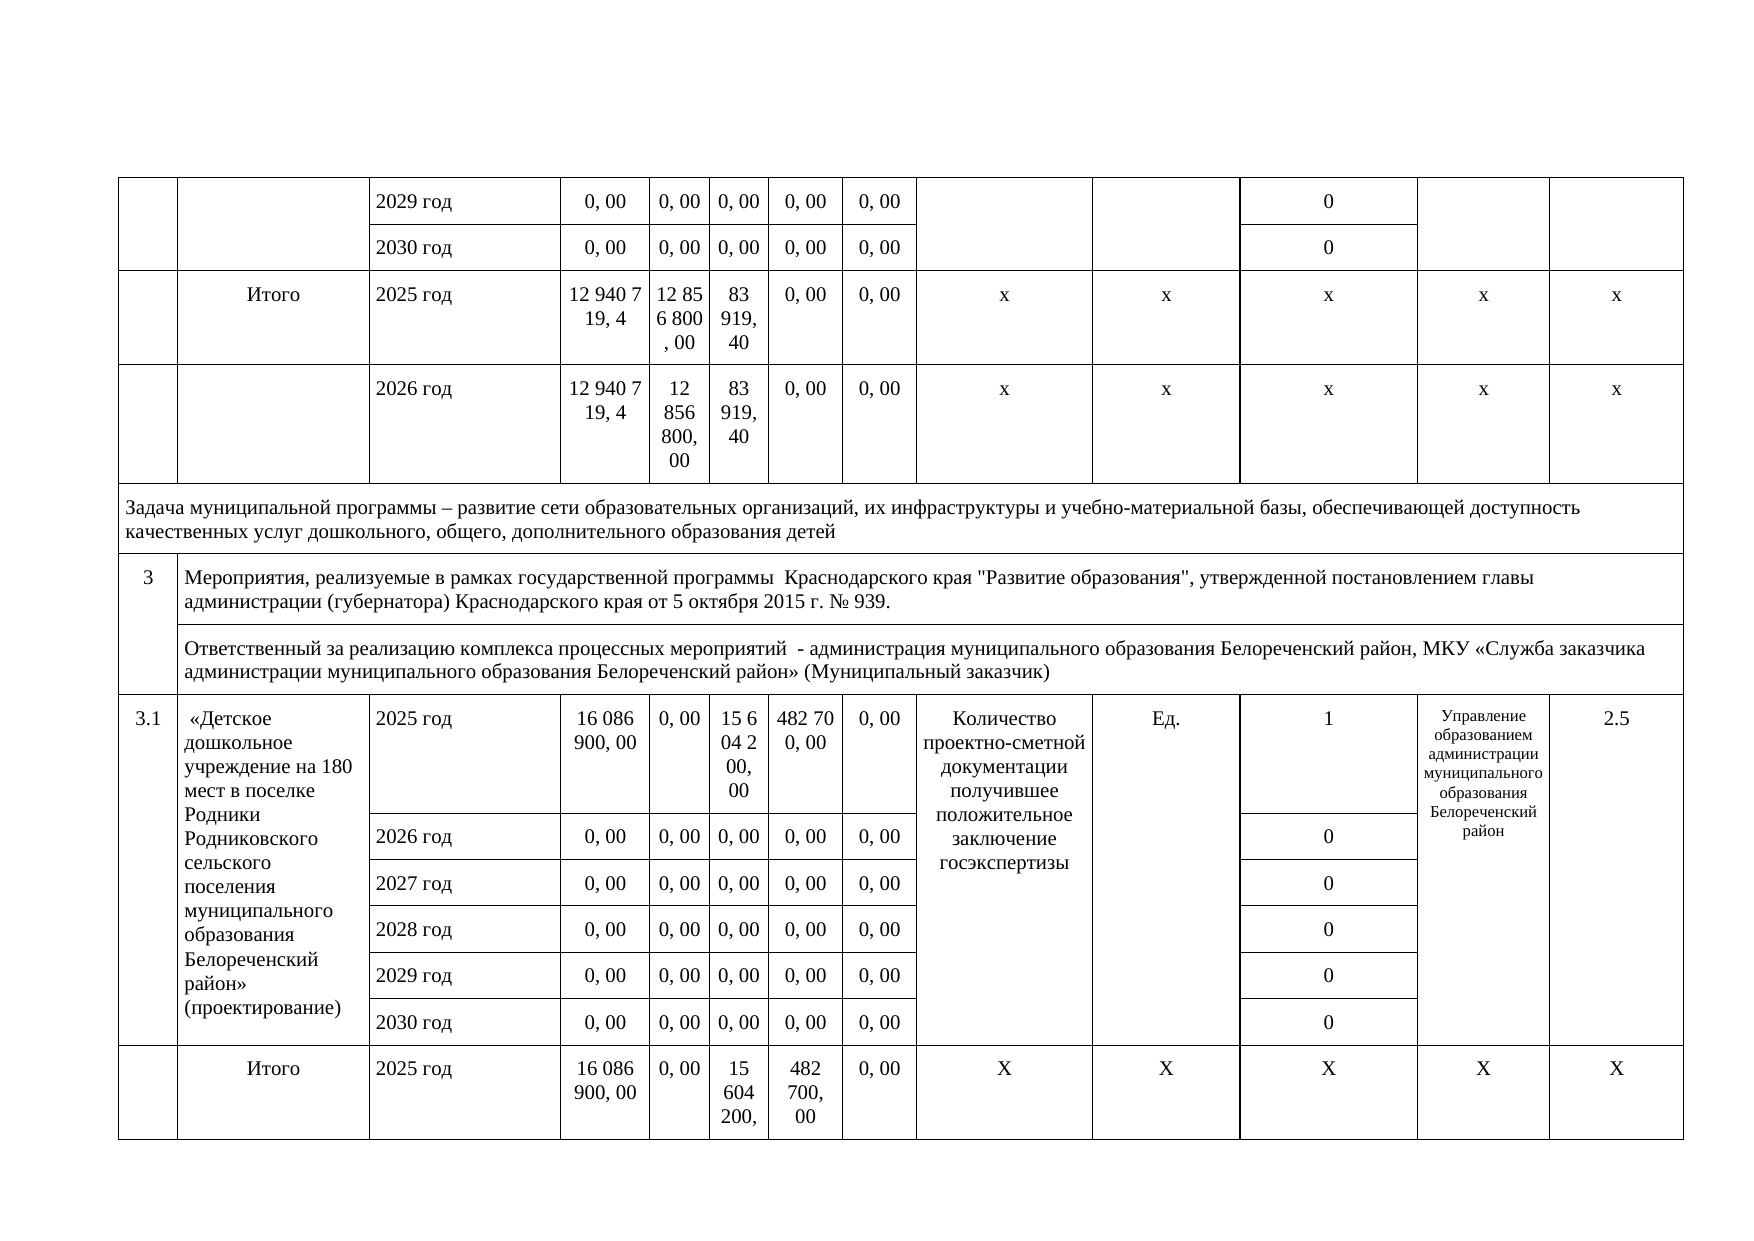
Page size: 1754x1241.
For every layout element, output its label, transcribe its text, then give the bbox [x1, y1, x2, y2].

table_cell 0 [1241, 178, 1417, 223]
table_cell х [1550, 271, 1683, 364]
table_cell 83 919,40 [710, 365, 768, 483]
table_cell 0, 00 [843, 953, 916, 998]
table_cell 0, 00 [769, 906, 842, 952]
table_cell 0, 00 [710, 953, 768, 998]
table_cell 0, 00 [843, 225, 916, 270]
table_cell 0, 00 [650, 225, 709, 270]
table_cell 2025 год [370, 695, 560, 813]
table_cell Х [1241, 1046, 1417, 1139]
table_cell 0, 00 [561, 225, 649, 270]
table_cell 0, 00 [561, 860, 649, 905]
table_cell 0, 00 [769, 271, 842, 364]
table_cell 0, 00 [843, 814, 916, 859]
table_cell Мероприятия, реализуемые в рамках государственной программы Краснодарского края "Развитие образования", утвержденной постановлением главы администрации (губернатора) Краснодарского края от 5 октября 2015 г. № 939. [178, 554, 1683, 624]
table_cell х [1093, 271, 1239, 364]
table_cell Х [917, 1046, 1092, 1139]
table_cell Итого [178, 1046, 369, 1139]
table_cell 2.5 [1550, 695, 1683, 1044]
table_cell 0, 00 [843, 999, 916, 1044]
table_cell [178, 365, 369, 483]
table_cell 0, 00 [769, 365, 842, 483]
table_cell 0, 00 [650, 906, 709, 952]
table_cell 12 856 800, 00 [650, 365, 709, 483]
table_cell 0, 00 [843, 1046, 916, 1139]
table_cell 0 [1241, 953, 1417, 998]
table_cell 12 856 800, 00 [650, 271, 709, 364]
table_cell 2027 год [370, 860, 560, 905]
table_cell 0, 00 [710, 225, 768, 270]
table_cell 15 604 200, 00 [710, 695, 768, 813]
table_cell х [1418, 365, 1549, 483]
table_cell 0, 00 [769, 953, 842, 998]
table_cell 2028 год [370, 906, 560, 952]
table_cell 0, 00 [843, 365, 916, 483]
table_cell 0 [1241, 999, 1417, 1044]
table_cell 0, 00 [710, 906, 768, 952]
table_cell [1418, 695, 1549, 1044]
table_cell 2026 год [370, 814, 560, 859]
table_cell 0, 00 [650, 860, 709, 905]
table_cell х [1093, 365, 1239, 483]
table_cell 0 [1241, 860, 1417, 905]
table_cell 0, 00 [561, 178, 649, 223]
table_cell 0, 00 [710, 178, 768, 223]
table_cell 2026 год [370, 365, 560, 483]
table_cell 0 [1241, 906, 1417, 952]
table_cell 16 086 900, 00 [561, 1046, 649, 1139]
table_cell Задача муниципальной программы – развитие сети образовательных организаций, их инфраструктуры и учебно-материальной базы, обеспечивающей доступность качественных услуг дошкольного, общего, дополнительного образования детей [119, 484, 1683, 553]
table_cell 0, 00 [650, 999, 709, 1044]
table_cell х [1550, 365, 1683, 483]
table_cell х [1241, 271, 1417, 364]
table_cell Итого [178, 271, 369, 364]
table_cell 482 700, 00 [769, 695, 842, 813]
table_cell Х [1550, 1046, 1683, 1139]
table_cell Ответственный за реализацию комплекса процессных мероприятий - администрация муниципального образования Белореченский район, МКУ «Служба заказчика администрации муниципального образования Белореченский район» (Муниципальный заказчик) [178, 625, 1683, 694]
table_cell 0, 00 [843, 695, 916, 813]
table_cell 0, 00 [769, 860, 842, 905]
table_cell 0, 00 [710, 860, 768, 905]
table_cell 0, 00 [769, 814, 842, 859]
table_cell 0, 00 [710, 814, 768, 859]
table_cell [119, 271, 177, 364]
table_cell [119, 1046, 177, 1139]
table_cell 12 940 719, 4 [561, 365, 649, 483]
table_cell 2029 год [370, 178, 560, 223]
table_cell 0, 00 [561, 953, 649, 998]
table_cell 0, 00 [769, 178, 842, 223]
table_cell 2030 год [370, 225, 560, 270]
table_cell 12 940 719, 4 [561, 271, 649, 364]
table_cell Х [1418, 1046, 1549, 1139]
table_cell 0, 00 [843, 178, 916, 223]
table_cell 2025 год [370, 271, 560, 364]
table_cell х [1418, 271, 1549, 364]
table_cell 0, 00 [843, 906, 916, 952]
table_cell 0, 00 [561, 906, 649, 952]
table_cell 16 086 900, 00 [561, 695, 649, 813]
table_cell [119, 365, 177, 483]
table_cell Ед. [1093, 695, 1239, 1044]
table_cell 2029 год [370, 953, 560, 998]
table_cell 0, 00 [843, 860, 916, 905]
table_cell 0, 00 [650, 953, 709, 998]
table_cell 15 604 200, 00 [710, 1046, 768, 1139]
table_cell 2025 год [370, 1046, 560, 1139]
table_cell 2030 год [370, 999, 560, 1044]
table_cell 0 [1241, 814, 1417, 859]
table_cell 0, 00 [650, 814, 709, 859]
table_cell 0, 00 [843, 271, 916, 364]
table_cell 0, 00 [710, 999, 768, 1044]
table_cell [917, 695, 1092, 1044]
table_cell 0, 00 [650, 695, 709, 813]
table_cell 0, 00 [561, 999, 649, 1044]
table_cell 0, 00 [650, 178, 709, 223]
table_cell х [917, 271, 1092, 364]
table_cell 0, 00 [650, 1046, 709, 1139]
table_cell 0 [1241, 225, 1417, 270]
table_cell 3.1 [119, 695, 177, 1044]
table_cell 3 [119, 554, 177, 694]
table_cell «Детское дошкольное учреждение на 180 мест в поселке Родники Родниковского сельского поселения муниципального образования Белореченский район» (проектирование) [178, 695, 369, 1044]
table_cell 0, 00 [561, 814, 649, 859]
table_cell 0, 00 [769, 225, 842, 270]
table_cell х [1241, 365, 1417, 483]
table_cell 1 [1241, 695, 1417, 813]
table_cell 83 919,40 [710, 271, 768, 364]
table_cell х [917, 365, 1092, 483]
table_cell 0, 00 [769, 999, 842, 1044]
table_cell 482 700, 00 [769, 1046, 842, 1139]
table_cell Х [1093, 1046, 1239, 1139]
